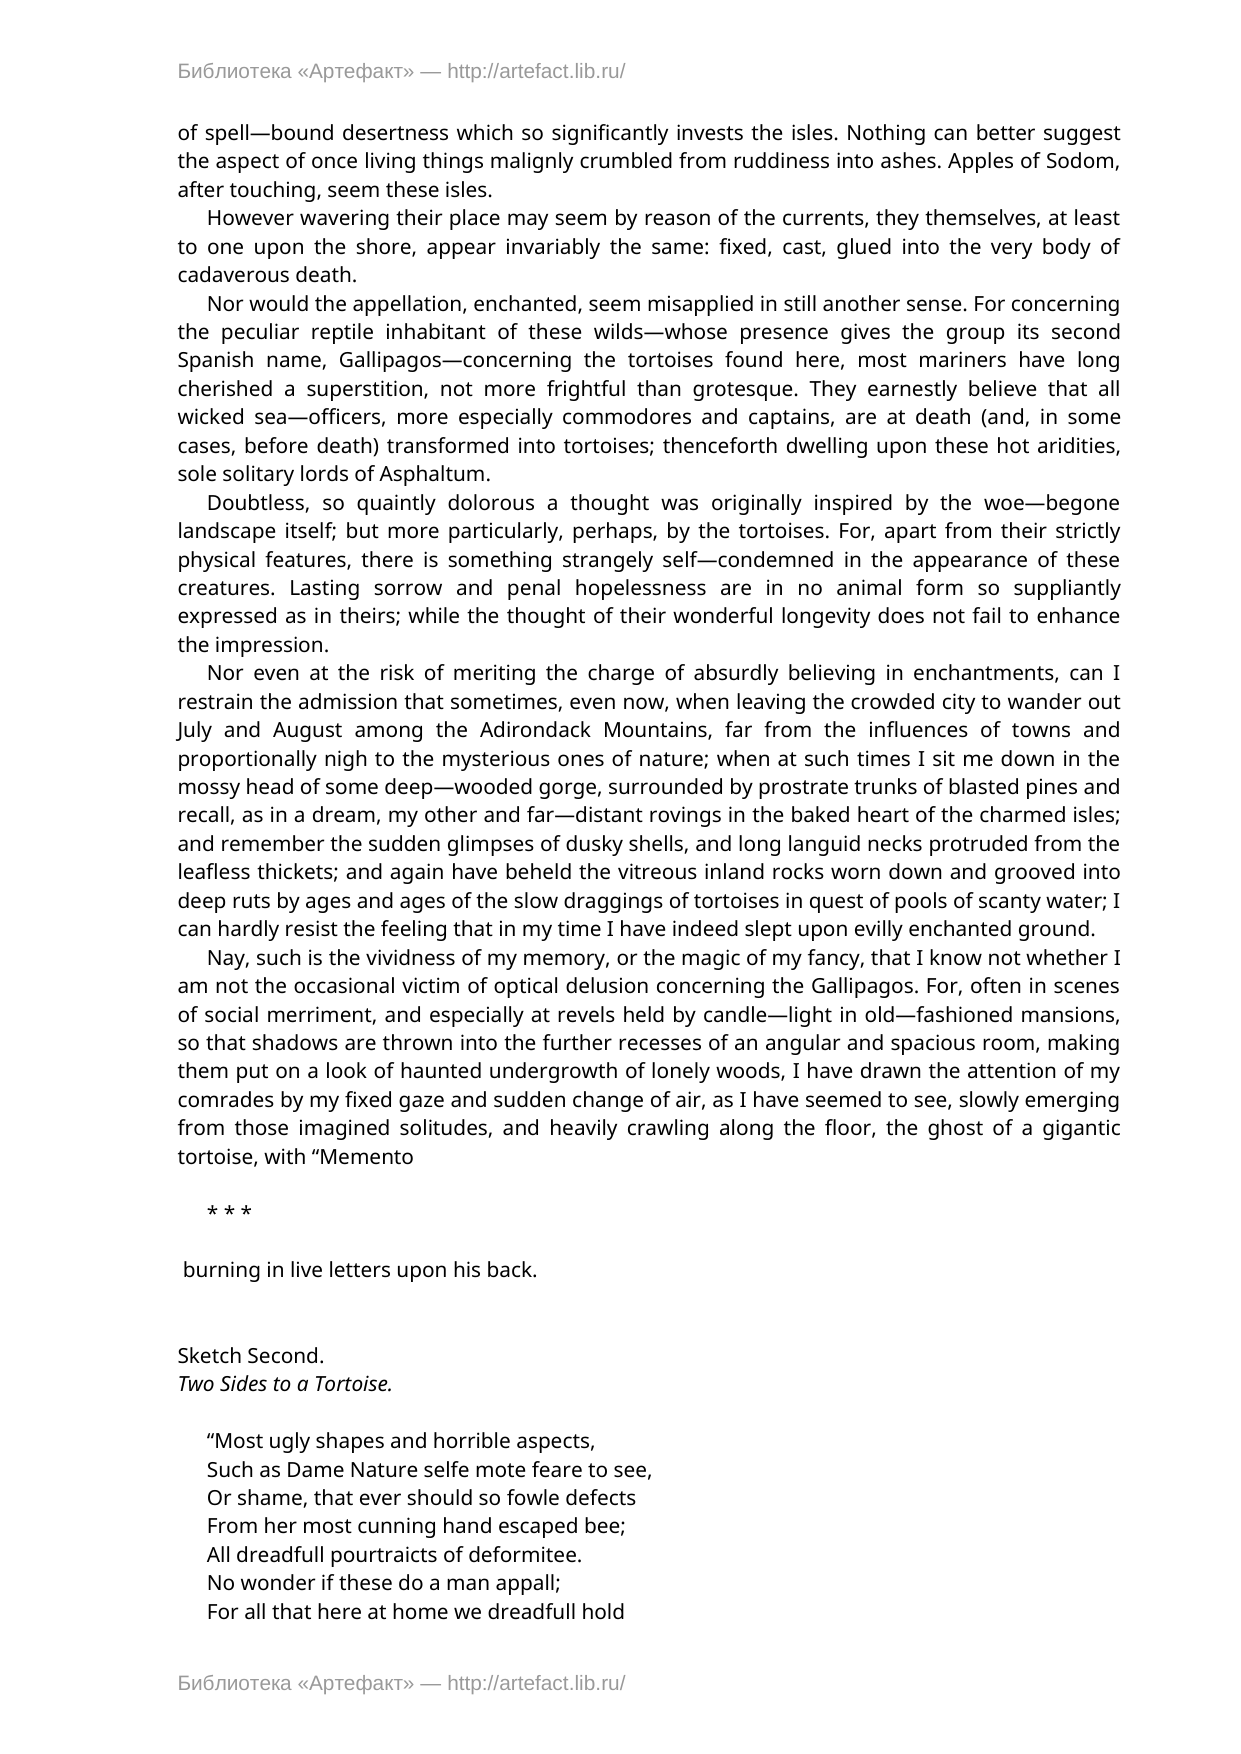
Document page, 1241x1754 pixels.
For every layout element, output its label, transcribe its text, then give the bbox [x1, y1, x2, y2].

text Nay, such is the vividness of my memory, or the magic of my fancy, that I know not whether I am not the occasional victim of optical delusion concerning the Gallipagos. For, often in scenes of social merriment, and especially at revels held by candle—light in old—fashioned mansions, so that shadows are thrown into the further recesses of an angular and spacious room, making them put on a look of haunted undergrowth of lonely woods, I have drawn the attention of my comrades by my fixed gaze and sudden change of air, as I have seemed to see, slowly emerging from those imagined solitudes, and heavily crawling along the floor, the ghost of a gigantic tortoise, with “Memento [177, 943, 1122, 1170]
subtitle Two Sides to a Tortoise. [177, 1369, 1122, 1398]
text “Most ugly shapes and horrible aspects, [177, 1426, 1122, 1455]
text From her most cunning hand escaped bee; [177, 1512, 1122, 1540]
text All dreadfull pourtraicts of deformitee. [177, 1540, 1122, 1568]
text Nor even at the risk of meriting the charge of absurdly believing in enchantments, can I restrain the admission that sometimes, even now, when leaving the crowded city to wander out July and August among the Adirondack Mountains, far from the influences of towns and proportionally nigh to the mysterious ones of nature; when at such times I sit me down in the mossy head of some deep—wooded gorge, surrounded by prostrate trunks of blasted pines and recall, as in a dream, my other and far—distant rovings in the baked heart of the charmed isles; and remember the sudden glimpses of dusky shells, and long languid necks protruded from the leafless thickets; and again have beheld the vitreous inland rocks worn down and grooved into deep ruts by ages and ages of the slow draggings of tortoises in quest of pools of scanty water; I can hardly resist the feeling that in my time I have indeed slept upon evilly enchanted ground. [177, 658, 1122, 943]
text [177, 118, 1122, 203]
text burning in live letters upon his back. [177, 1256, 1122, 1284]
text Nor would the appellation, enchanted, seem misapplied in still another sense. For concerning the peculiar reptile inhabitant of these wilds—whose presence gives the group its second Spanish name, Gallipagos—concerning the tortoises found here, most mariners have long cherished a superstition, not more frightful than grotesque. They earnestly believe that all wicked sea—officers, more especially commodores and captains, are at death (and, in some cases, before death) transformed into tortoises; thenceforth dwelling upon these hot aridities, sole solitary lords of Asphaltum. [177, 289, 1122, 488]
text Or shame, that ever should so fowle defects [177, 1483, 1122, 1512]
text Doubtless, so quaintly dolorous a thought was originally inspired by the woe—begone landscape itself; but more particularly, perhaps, by the tortoises. For, apart from their strictly physical features, there is something strangely self—condemned in the appearance of these creatures. Lasting sorrow and penal hopelessness are in no animal form so suppliantly expressed as in theirs; while the thought of their wonderful longevity does not fail to enhance the impression. [177, 488, 1122, 658]
text No wonder if these do a man appall; [177, 1568, 1122, 1597]
subtitle Sketch Second. [177, 1341, 1122, 1369]
text Such as Dame Nature selfe mote feare to see, [177, 1455, 1122, 1483]
text * * * [177, 1199, 1122, 1227]
text However wavering their place may seem by reason of the currents, they themselves, at least to one upon the shore, appear invariably the same: fixed, cast, glued into the very body of cadaverous death. [177, 203, 1122, 289]
text For all that here at home we dreadfull hold [177, 1597, 1122, 1625]
